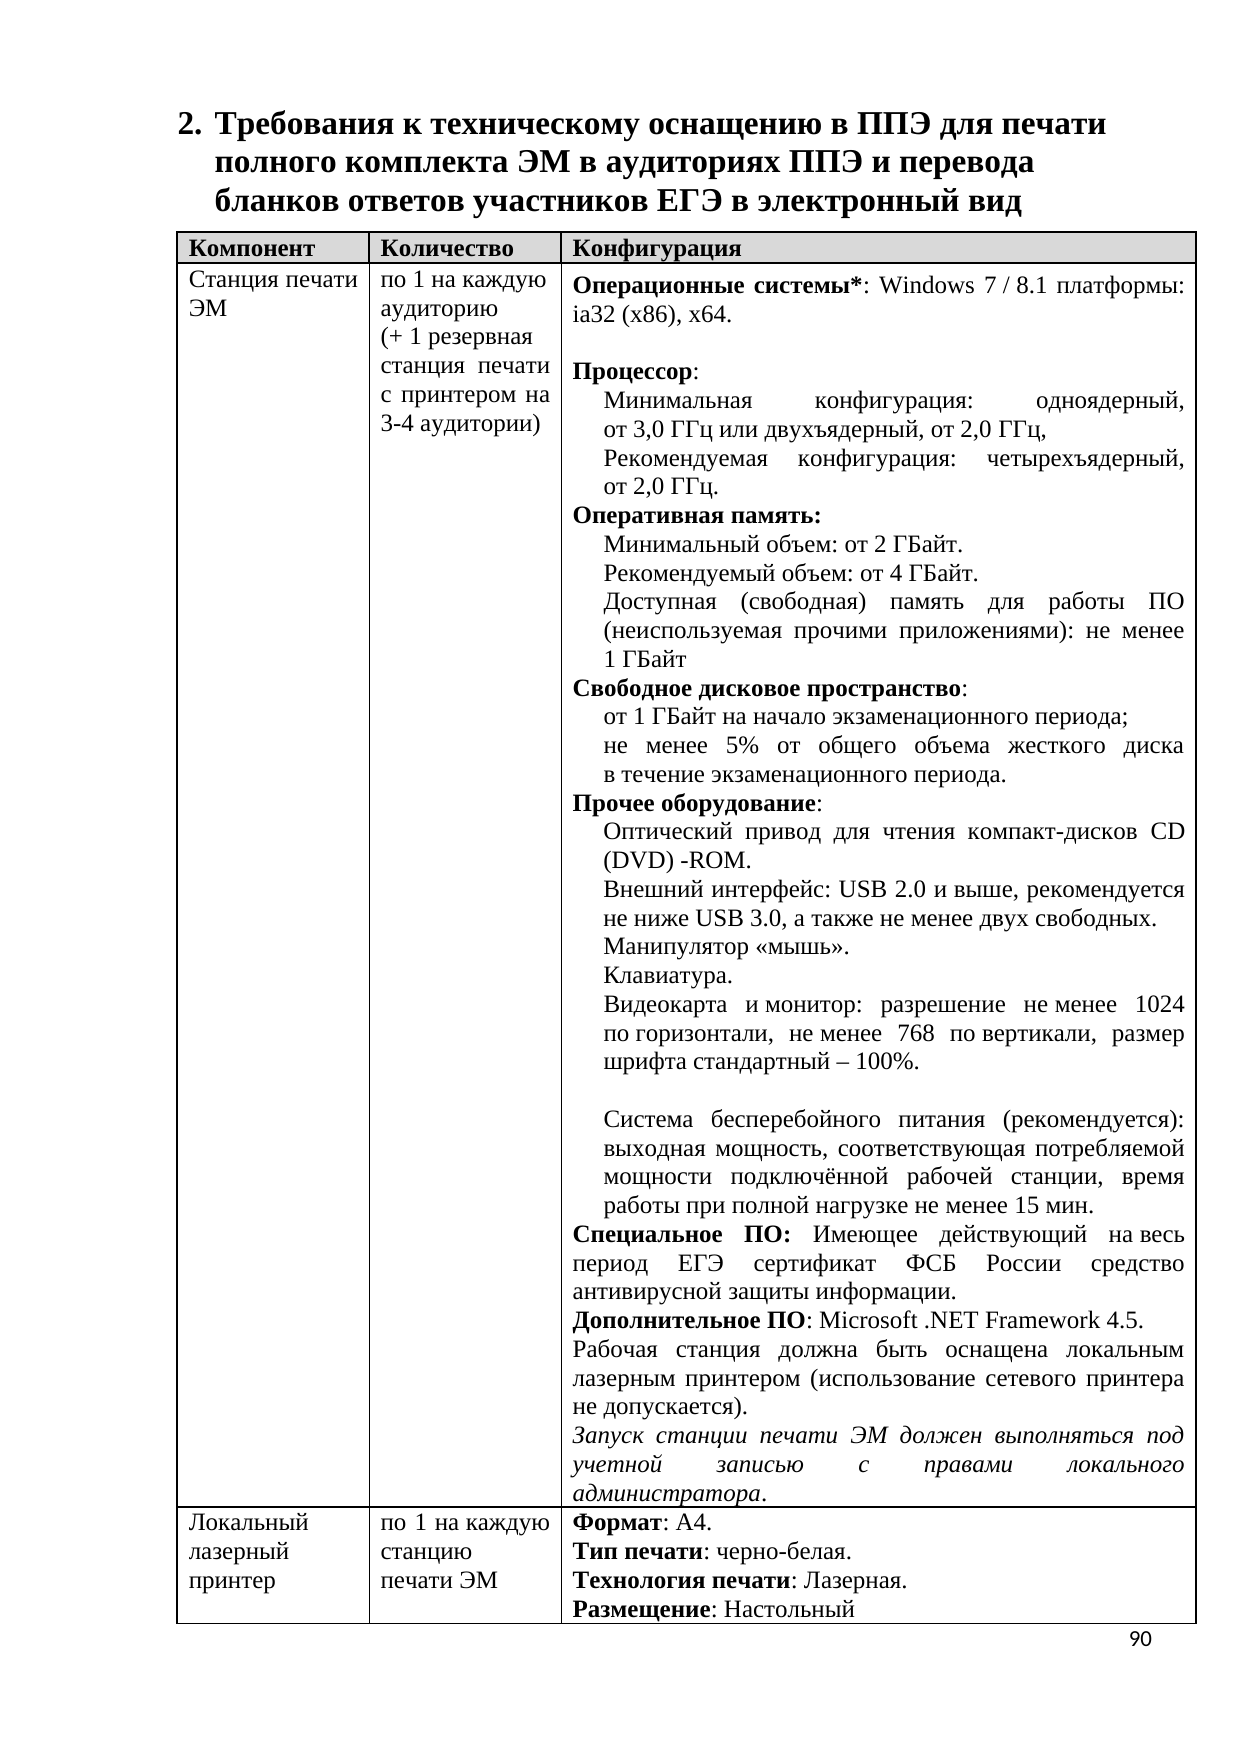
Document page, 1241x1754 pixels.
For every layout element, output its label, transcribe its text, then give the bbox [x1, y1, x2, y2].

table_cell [370, 1508, 561, 1622]
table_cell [178, 1508, 369, 1622]
text Требования к техническому оснащению в ППЭ для печати полного комплекта ЭМ в аудиториях ППЭ и перевода бланков ответов участников ЕГЭ в электронный вид [177, 103, 1152, 218]
table_cell по 1 на каждую аудиторию (+ 1 резервная станция печати с принтером на 3-4 аудитории) [370, 264, 561, 1506]
table_cell Операционные системы*: Windows 7 / 8.1 платформы: ia32 (x86), x64. Процессор: Минимальная конфигурация: одноядерный, от 3,0 ГГц или двухъядерный, от 2,0 ГГц, Рекомендуемая конфигурация: четырехъядерный, от 2,0 ГГц. Оперативная память: Минимальный объем: от 2 ГБайт. Рекомендуемый объем: от 4 ГБайт. Доступная (свободная) память для работы ПО (неиспользуемая прочими приложениями): не менее 1 ГБайт Свободное дисковое пространство: от 1 ГБайт на начало экзаменационного периода; не менее 5% от общего объема жесткого диска в течение экзаменационного периода. Прочее оборудование: Оптический привод для чтения компакт-дисков CD (DVD) -ROM. Внешний интерфейс: USB 2.0 и выше, рекомендуется не ниже USB 3.0, а также не менее двух свободных. Манипулятор «мышь». Клавиатура. Видеокарта и монитор: разрешение не менее 1024 по горизонтали, не менее 768 по вертикали, размер шрифта стандартный – 100%. Система бесперебойного питания (рекомендуется): выходная мощность, соответствующая потребляемой мощности подключённой рабочей станции, время работы при полной нагрузке не менее 15 мин. Специальное ПО: Имеющее действующий на весь период ЕГЭ сертификат ФСБ России средство антивирусной защиты информации. Дополнительное ПО: Microsoft .NET Framework 4.5. Рабочая станция должна быть оснащена локальным лазерным принтером (использование сетевого принтера не допускается). Запуск станции печати ЭМ должен выполняться под учетной записью с правами локального администратора. [562, 264, 1195, 1506]
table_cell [562, 1508, 1195, 1622]
table_header Конфигурация [562, 233, 1195, 262]
table_header Компонент [178, 233, 368, 262]
table_header Количество [370, 233, 560, 262]
table_cell Станция печати ЭМ [178, 264, 369, 1506]
